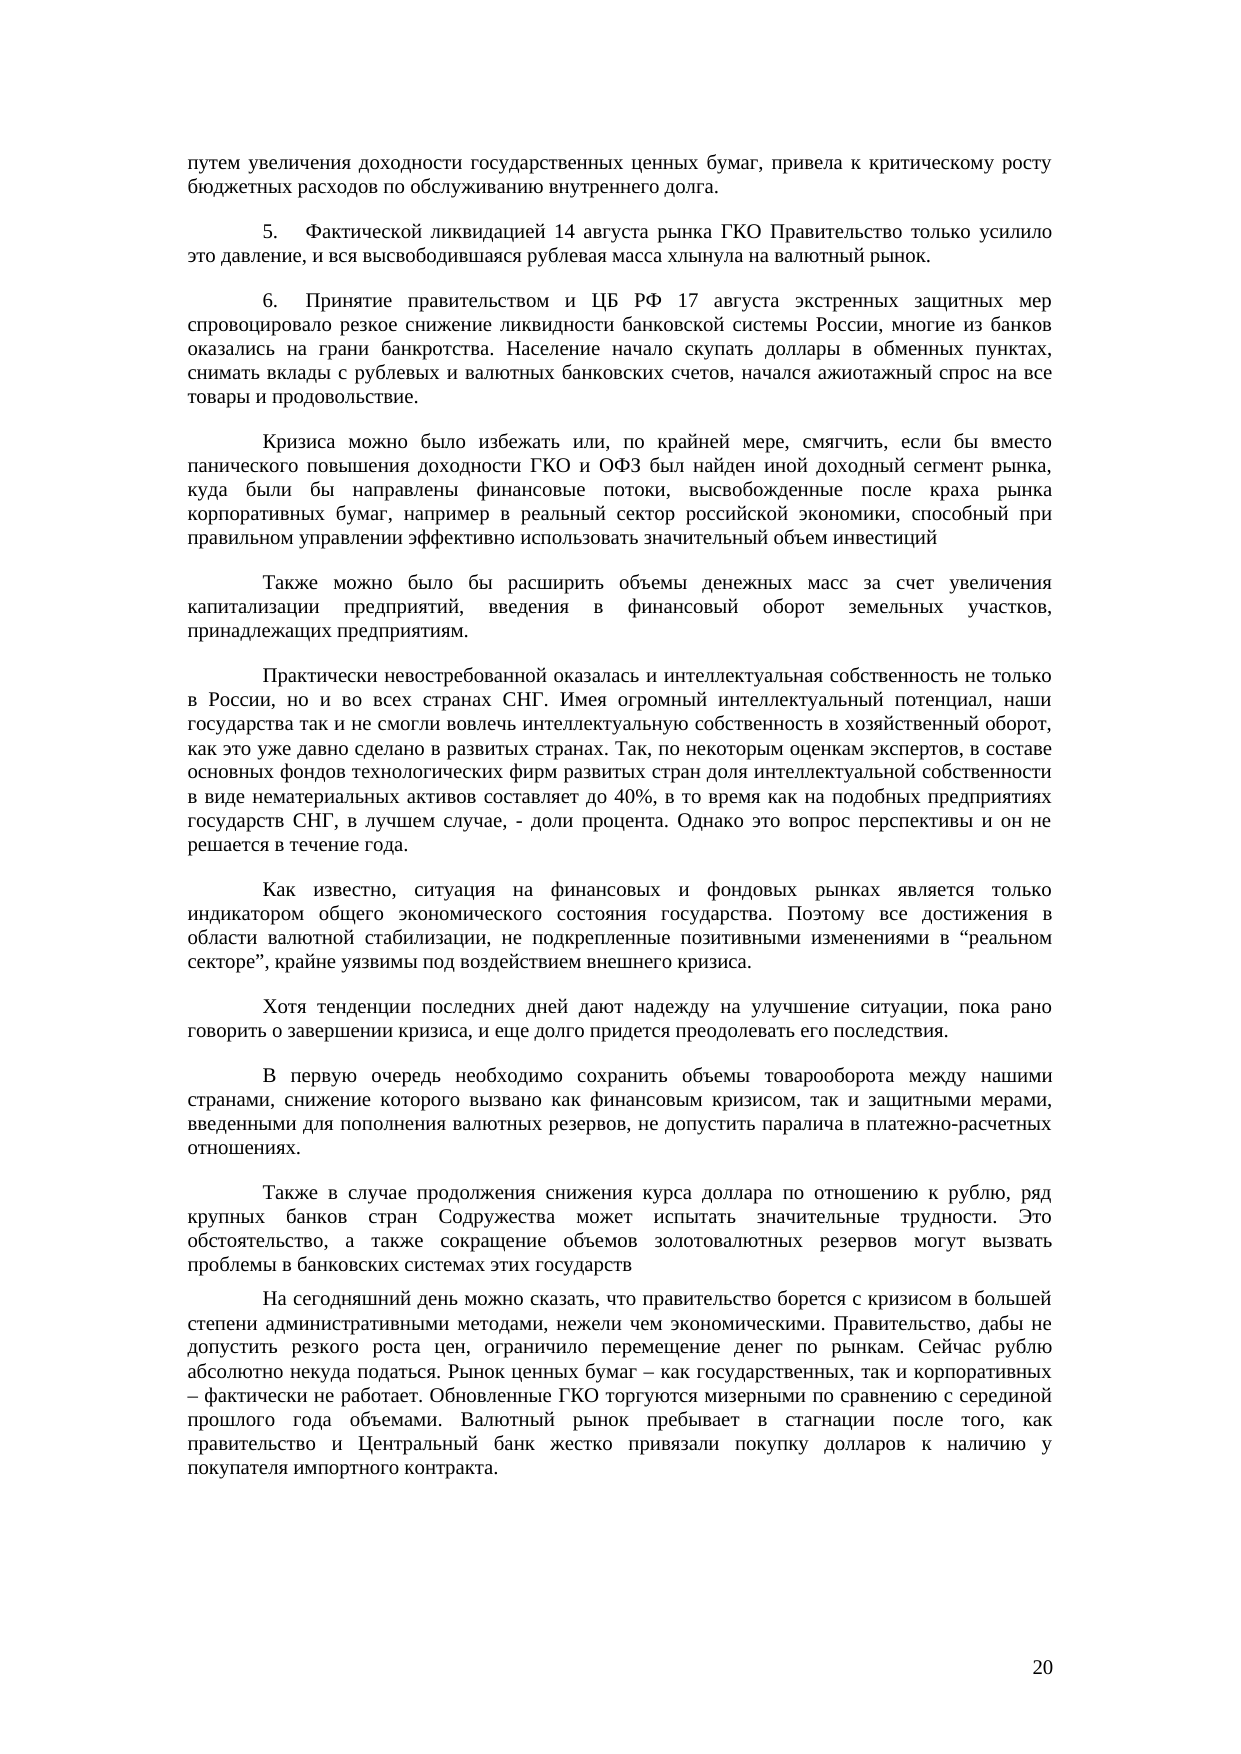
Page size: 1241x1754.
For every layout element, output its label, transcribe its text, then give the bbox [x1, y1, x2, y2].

list Принятие правительством и ЦБ РФ 17 августа экстренных защитных мер спровоцировало резкое снижение ликвидности банковской системы России, многие из банков оказались на грани банкротства. Население начало скупать доллары в обменных пунктах, снимать вклады с рублевых и валютных банковских счетов, начался ажиотажный спрос на все товары и продовольствие. [187, 288, 1053, 408]
text Как известно, ситуация на финансовых и фондовых рынках является только индикатором общего экономического состояния государства. Поэтому все достижения в области валютной стабилизации, не подкрепленные позитивными изменениями в “реальном секторе”, крайне уязвимы под воздействием внешнего кризиса. [187, 877, 1053, 973]
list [187, 150, 1053, 198]
text Практически невостребованной оказалась и интеллектуальная собственность не только в России, но и во всех странах СНГ. Имея огромный интеллектуальный потенциал, наши государства так и не смогли вовлечь интеллектуальную собственность в хозяйственный оборот, как это уже давно сделано в развитых странах. Так, по некоторым оценкам экспертов, в составе основных фондов технологических фирм развитых стран доля интеллектуальной собственности в виде нематериальных активов составляет до 40%, в то время как на подобных предприятиях государств СНГ, в лучшем случае, - доли процента. Однако это вопрос перспективы и он не решается в течение года. [187, 663, 1053, 856]
text В первую очередь необходимо сохранить объемы товарооборота между нашими странами, снижение которого вызвано как финансовым кризисом, так и защитными мерами, введенными для пополнения валютных резервов, не допустить паралича в платежно-расчетных отношениях. [187, 1063, 1053, 1159]
text На сегодняшний день можно сказать, что правительство борется с кризисом в большей степени административными методами, нежели чем экономическими. Правительство, дабы не допустить резкого роста цен, ограничило перемещение денег по рынкам. Сейчас рублю абсолютно некуда податься. Рынок ценных бумаг – как государственных, так и корпоративных – фактически не работает. Обновленные ГКО торгуются мизерными по сравнению с серединой прошлого года объемами. Валютный рынок пребывает в стагнации после того, как правительство и Центральный банк жестко привязали покупку долларов к наличию у покупателя импортного контракта. [187, 1286, 1053, 1479]
text Хотя тенденции последних дней дают надежду на улучшение ситуации, пока рано говорить о завершении кризиса, и еще долго придется преодолевать его последствия. [187, 994, 1053, 1042]
text Также можно было бы расширить объемы денежных масс за счет увеличения капитализации предприятий, введения в финансовый оборот земельных участков, принадлежащих предприятиям. [187, 570, 1053, 642]
text Кризиса можно было избежать или, по крайней мере, смягчить, если бы вместо панического повышения доходности ГКО и ОФЗ был найден иной доходный сегмент рынка, куда были бы направлены финансовые потоки, высвобожденные после краха рынка корпоративных бумаг, например в реальный сектор российской экономики, способный при правильном управлении эффективно использовать значительный объем инвестиций [187, 429, 1053, 549]
text Также в случае продолжения снижения курса доллара по отношению к рублю, ряд крупных банков стран Содружества может испытать значительные трудности. Это обстоятельство, а также сокращение объемов золотовалютных резервов могут вызвать проблемы в банковских системах этих государств [187, 1180, 1053, 1276]
list Фактической ликвидацией 14 августа рынка ГКО Правительство только усилило это давление, и вся высвободившаяся рублевая масса хлынула на валютный рынок. [187, 219, 1053, 267]
